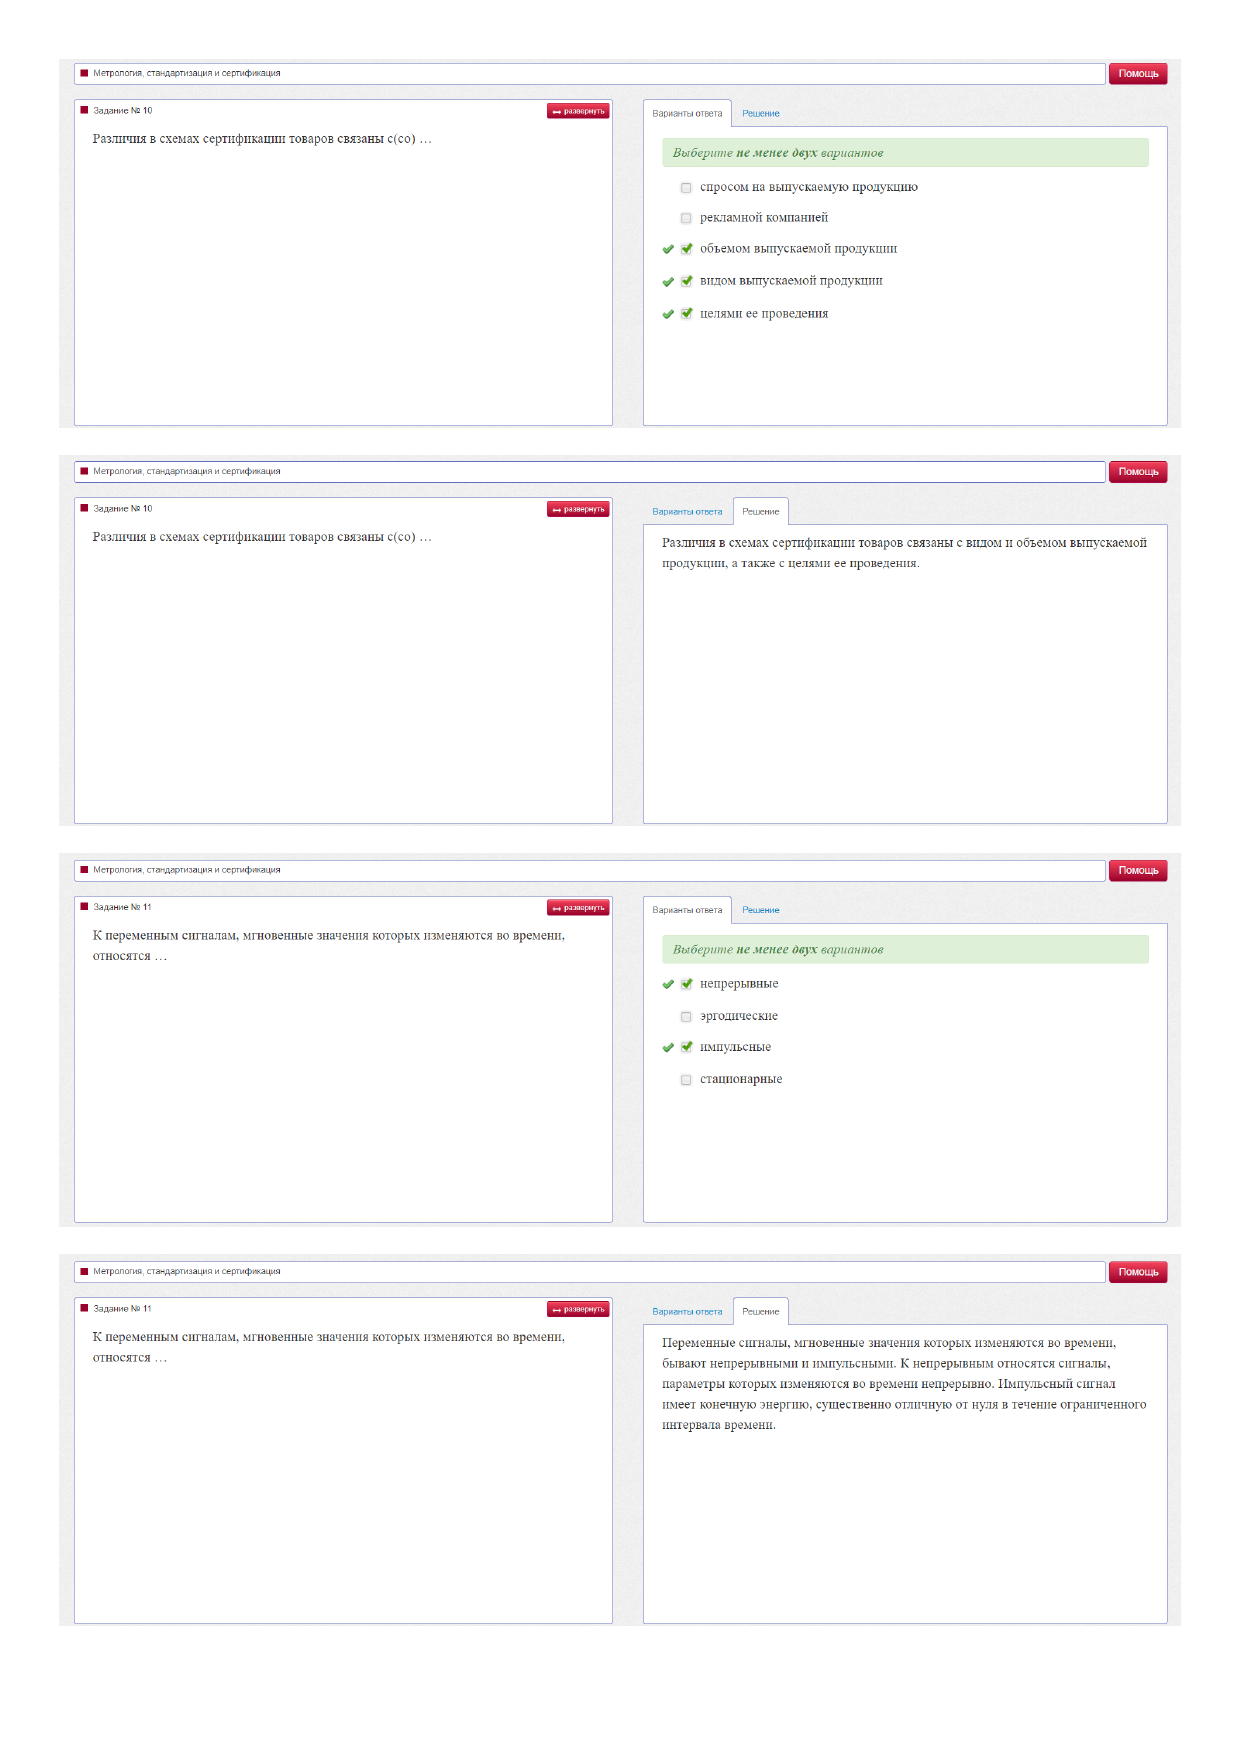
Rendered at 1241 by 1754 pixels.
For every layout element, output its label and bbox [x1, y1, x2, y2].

picture [59, 59, 1182, 428]
picture [59, 455, 1182, 826]
picture [59, 1254, 1182, 1626]
picture [59, 853, 1182, 1227]
